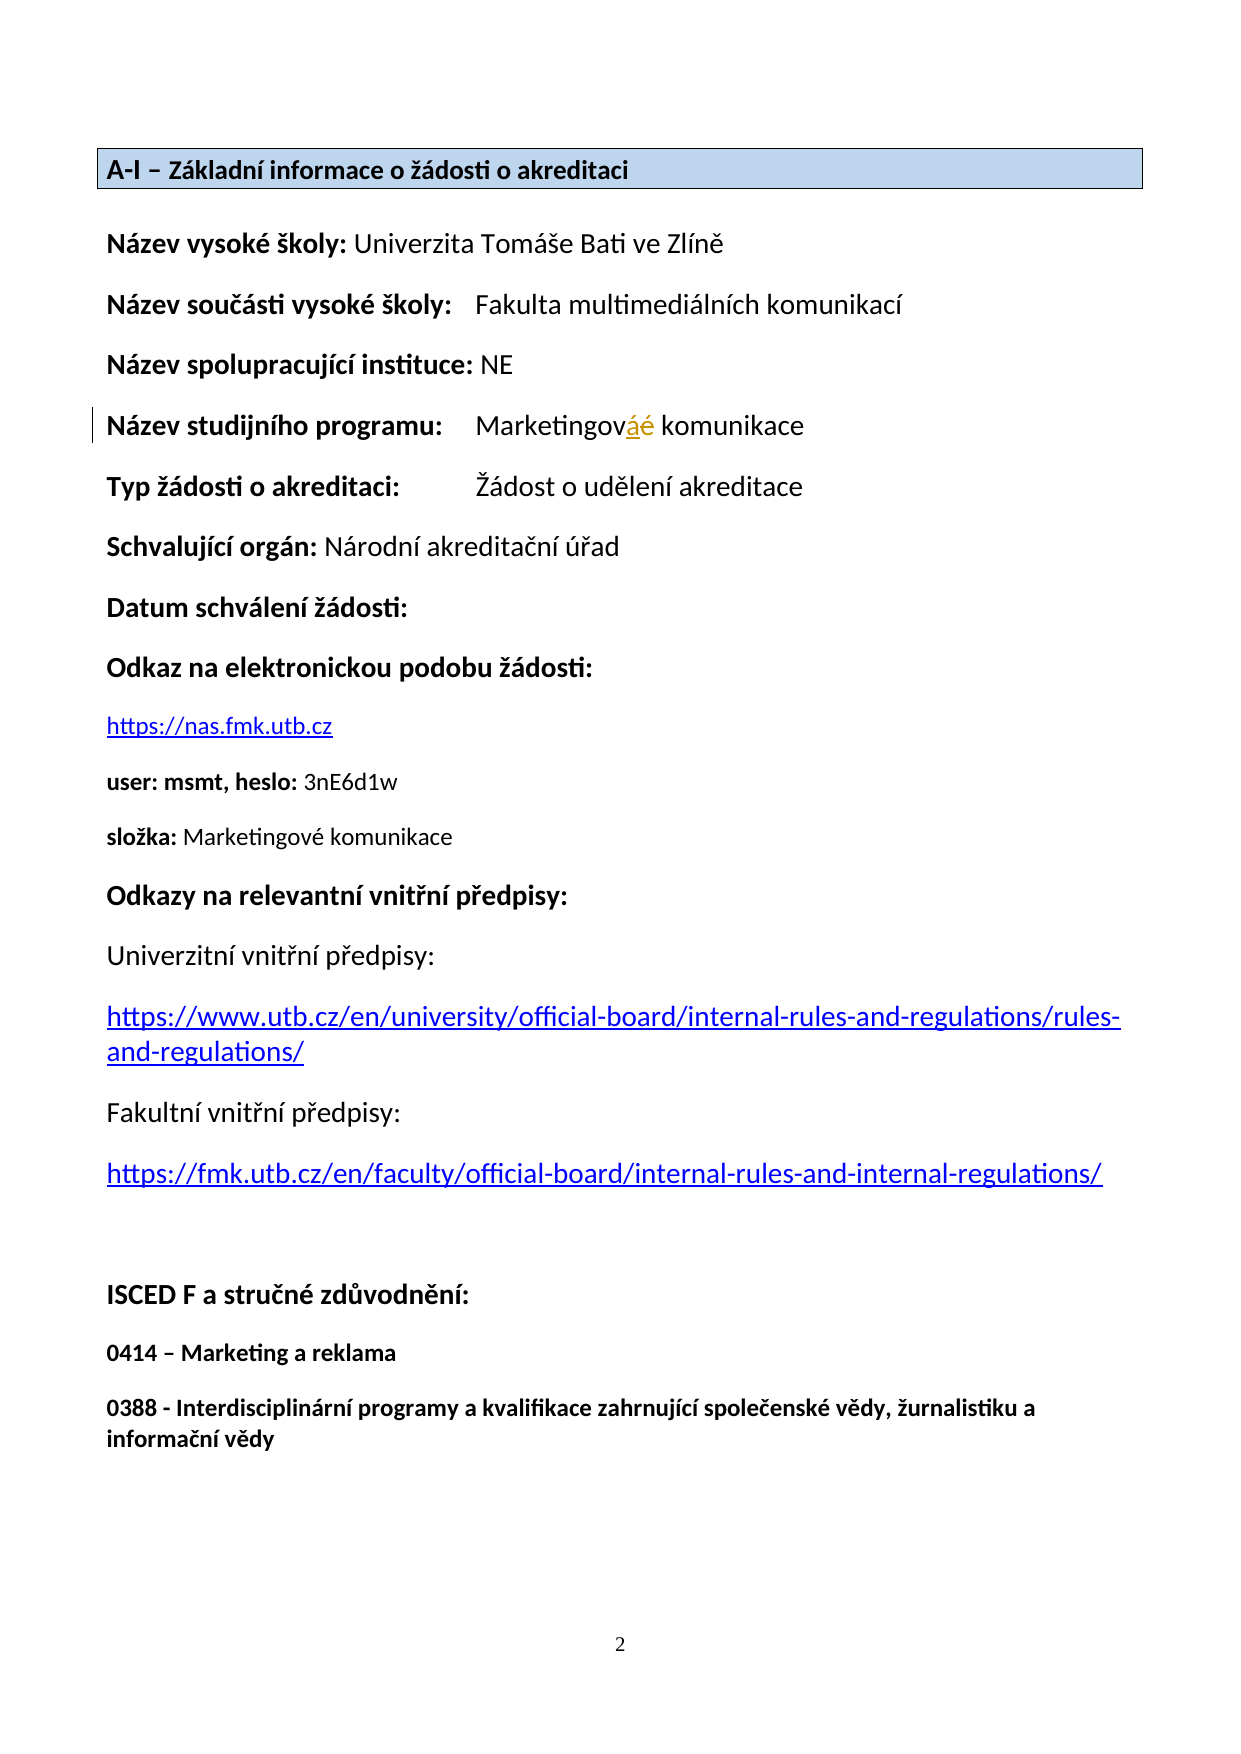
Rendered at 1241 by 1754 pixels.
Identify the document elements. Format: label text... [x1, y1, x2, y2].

text 0388 - Interdisciplinární programy a kvalifikace zahrnující společenské vědy, žurnalistiku a informační vědy [106, 1392, 1134, 1453]
text Univerzitní vnitřní předpisy: [106, 937, 1134, 973]
text Název vysoké školy: Univerzita Tomáše Bati ve Zlíně [106, 225, 1134, 261]
text Datum schválení žádosti: [106, 589, 1134, 624]
text Název studijního programu: Marketingov komunikace [106, 407, 1134, 443]
text Odkazy na relevantní vnitřní předpisy: [106, 877, 1134, 912]
text Název součásti vysoké školy: Fakulta multimediálních komunikací [106, 286, 1134, 321]
text Schvalující orgán: Národní akreditační úřad [106, 528, 1134, 564]
text https://www.utb.cz/en/university/official-board/internal-rules-and-regulations/rules-and-regulations/ [106, 998, 1134, 1069]
text https://fmk.utb.cz/en/faculty/official-board/internal-rules-and-internal-regulations/ [106, 1155, 1134, 1190]
text ISCED F a stručné zdůvodnění: [106, 1276, 1134, 1312]
text A-I – Základní informace o žádosti o akreditaci [98, 149, 1142, 188]
text složka: Marketingové komunikace [106, 821, 1134, 852]
text Typ žádosti o akreditaci: Žádost o udělení akreditace [106, 468, 1134, 503]
text Fakultní vnitřní předpisy: [106, 1094, 1134, 1130]
text Odkaz na elektronickou podobu žádosti: [106, 649, 1134, 685]
text Název spolupracující instituce: NE [106, 346, 1134, 382]
text https://nas.fmk.utb.cz [106, 710, 1134, 741]
text user: msmt, heslo: 3nE6d1w [106, 766, 1134, 796]
text 0414 – Marketing a reklama [106, 1337, 1134, 1367]
